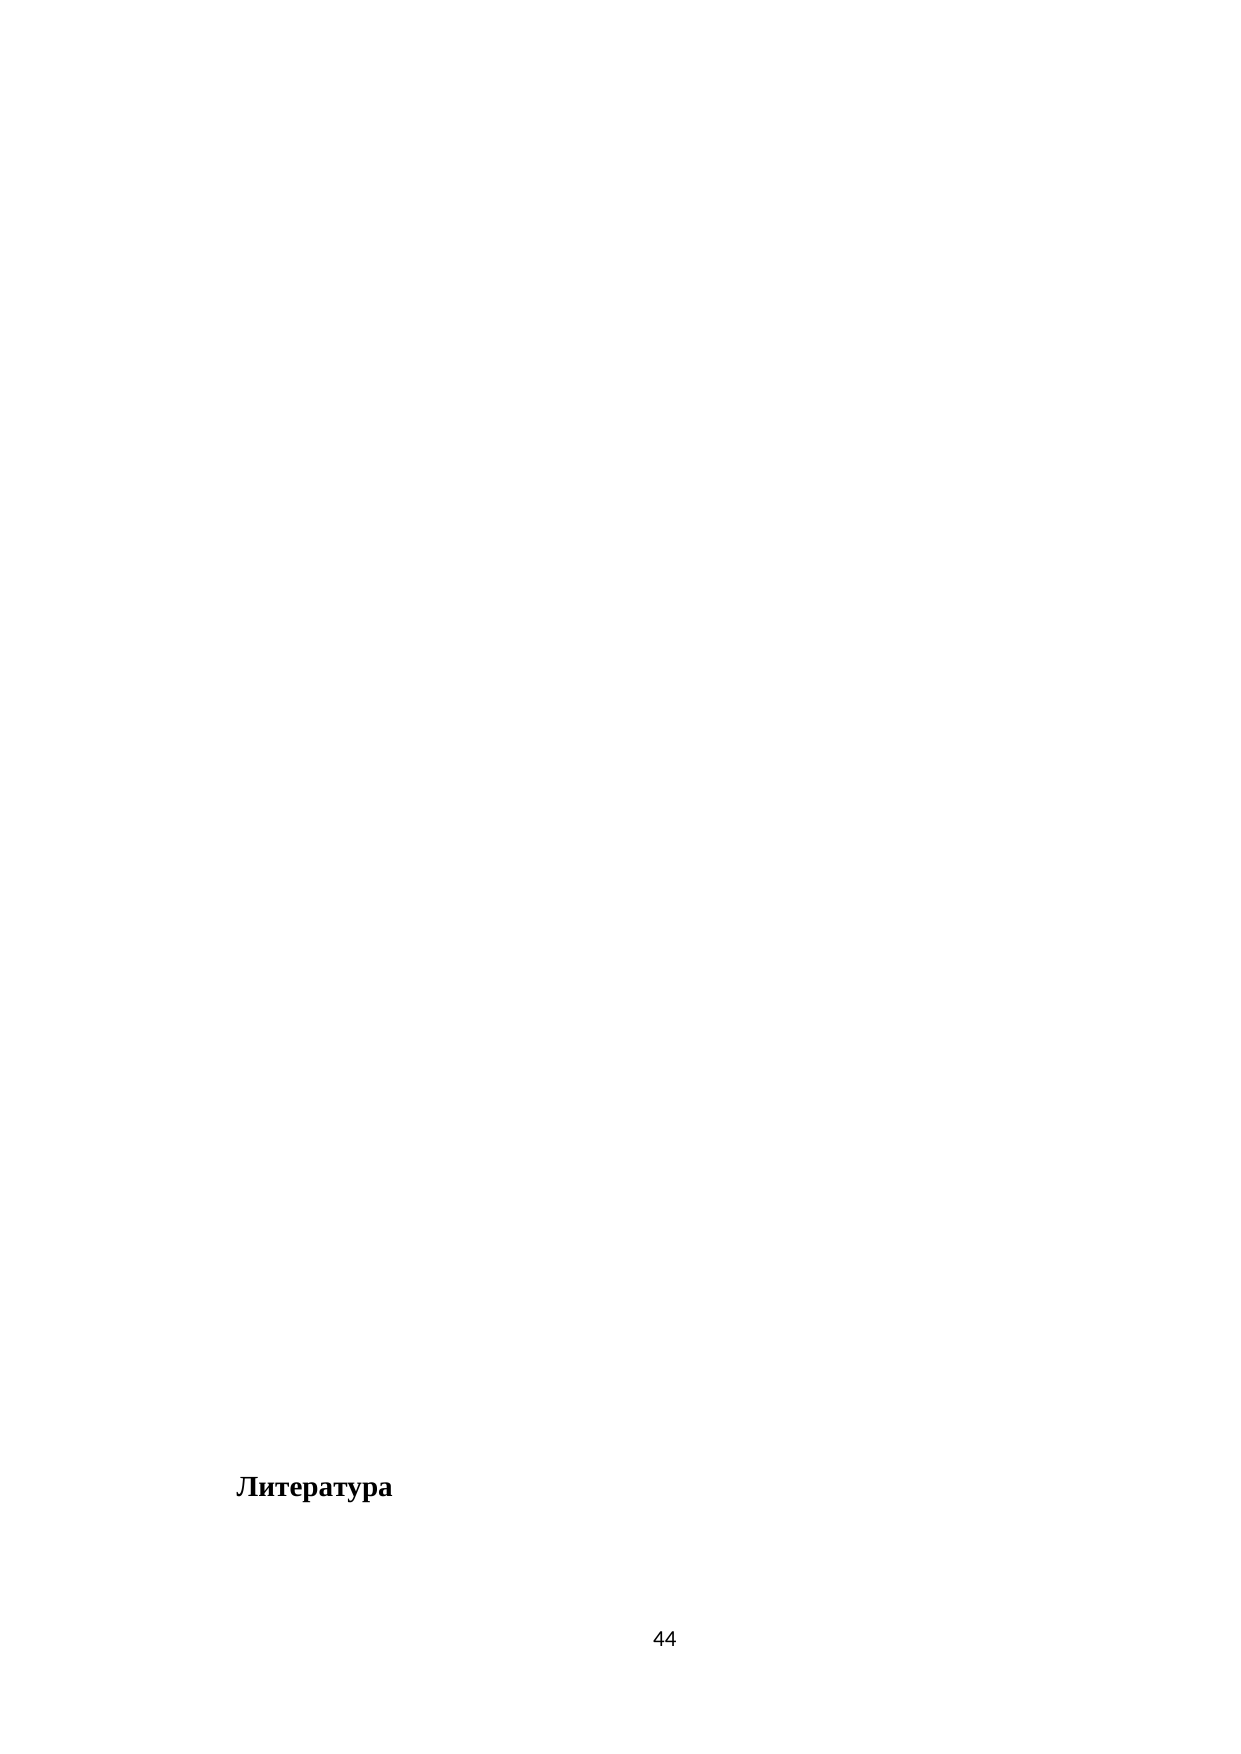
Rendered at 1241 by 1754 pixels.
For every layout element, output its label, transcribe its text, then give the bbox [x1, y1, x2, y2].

text Литература [185, 1469, 1144, 1503]
